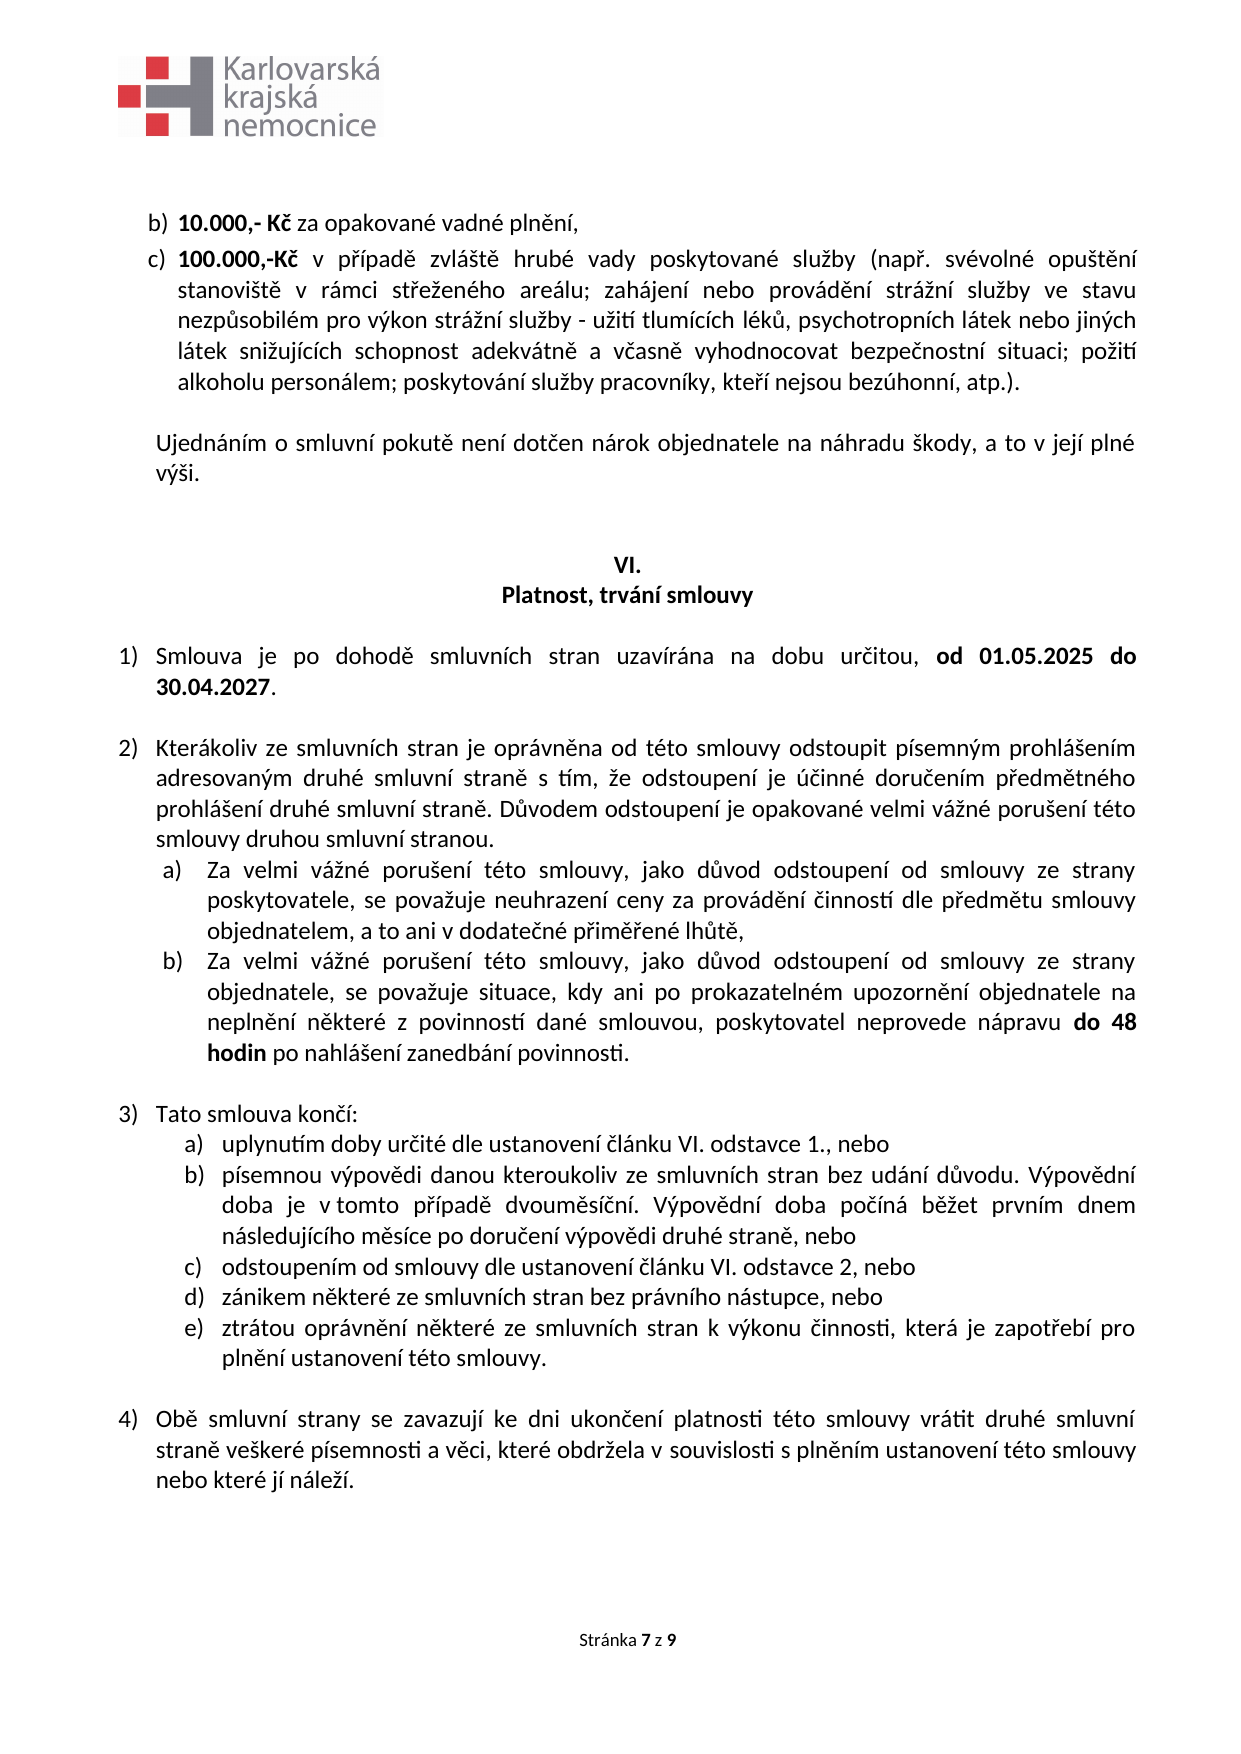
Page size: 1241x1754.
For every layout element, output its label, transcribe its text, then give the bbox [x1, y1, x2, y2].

list Smlouva je po dohodě smluvních stran uzavírána na dobu určitou, od 01.05.2025 do 30.04.2027. [118, 640, 1137, 701]
list Tato smlouva končí: [118, 1098, 1137, 1129]
list 100.000,-Kč v případě zvláště hrubé vady poskytované služby (např. svévolné opuštění stanoviště v rámci střeženého areálu; zahájení nebo provádění strážní služby ve stavu nezpůsobilém pro výkon strážní služby - užití tlumících léků, psychotropních látek nebo jiných látek snižujících schopnost adekvátně a včasně vyhodnocovat bezpečnostní situaci; požití alkoholu personálem; poskytování služby pracovníky, kteří nejsou bezúhonní, atp.). [148, 243, 1137, 396]
picture [118, 56, 384, 137]
list Za velmi vážné porušení této smlouvy, jako důvod odstoupení od smlouvy ze strany objednatele, se považuje situace, kdy ani po prokazatelném upozornění objednatele na neplnění některé z povinností dané smlouvou, poskytovatel neprovede nápravu do 48 hodin po nahlášení zanedbání povinnosti. [162, 946, 1137, 1068]
list Obě smluvní strany se zavazují ke dni ukončení platnosti této smlouvy vrátit druhé smluvní straně veškeré písemnosti a věci, které obdržela v souvislosti s plněním ustanovení této smlouvy nebo které jí náleží. [118, 1403, 1137, 1495]
list odstoupením od smlouvy dle ustanovení článku VI. odstavce 2, nebo [184, 1251, 1137, 1281]
list ztrátou oprávnění některé ze smluvních stran k výkonu činnosti, která je zapotřebí pro plnění ustanovení této smlouvy. [184, 1312, 1137, 1373]
list 10.000,- Kč za opakované vadné plnění, [148, 207, 1137, 237]
list Platnost, trvání smlouvy [118, 579, 1137, 610]
text Ujednáním o smluvní pokutě není dotčen nárok objednatele na náhradu škody, a to v její plné výši. [156, 427, 1137, 488]
list VI. [118, 549, 1137, 579]
list Kterákoliv ze smluvních stran je oprávněna od této smlouvy odstoupit písemným prohlášením adresovaným druhé smluvní straně s tím, že odstoupení je účinné doručením předmětného prohlášení druhé smluvní straně. Důvodem odstoupení je opakované velmi vážné porušení této smlouvy druhou smluvní stranou. [118, 732, 1137, 854]
list zánikem některé ze smluvních stran bez právního nástupce, nebo [184, 1281, 1137, 1312]
list písemnou výpovědi danou kteroukoliv ze smluvních stran bez udání důvodu. Výpovědní doba je v tomto případě dvouměsíční. Výpovědní doba počíná běžet prvním dnem následujícího měsíce po doručení výpovědi druhé straně, nebo [184, 1159, 1137, 1251]
list Za velmi vážné porušení této smlouvy, jako důvod odstoupení od smlouvy ze strany poskytovatele, se považuje neuhrazení ceny za provádění činností dle předmětu smlouvy objednatelem, a to ani v dodatečné přiměřené lhůtě, [162, 854, 1137, 946]
list uplynutím doby určité dle ustanovení článku VI. odstavce 1., nebo [184, 1129, 1137, 1159]
